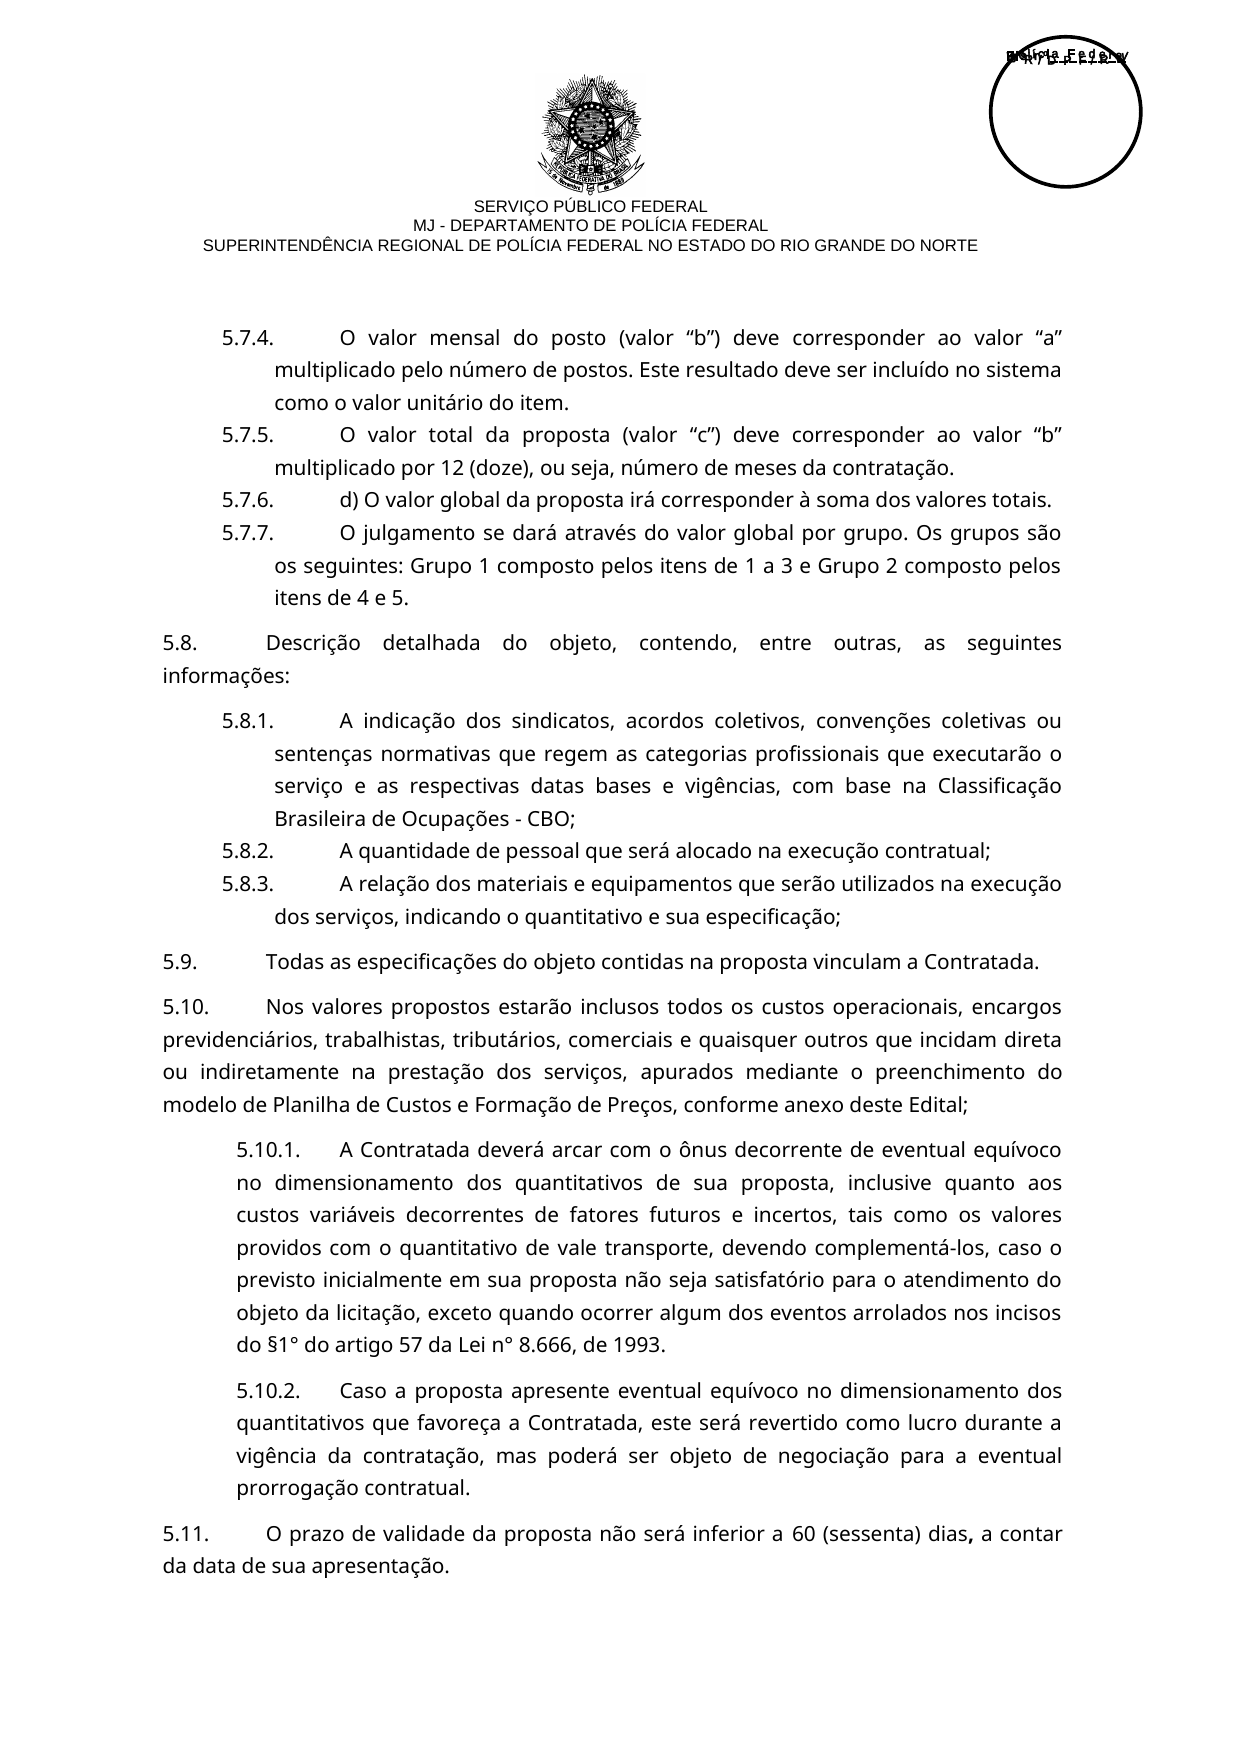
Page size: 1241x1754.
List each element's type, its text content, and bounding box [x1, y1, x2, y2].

list Nos valores propostos estarão inclusos todos os custos operacionais, encargos previdenciários, trabalhistas, tributários, comerciais e quaisquer outros que incidam direta ou indiretamente na prestação dos serviços, apurados mediante o preenchimento do modelo de Planilha de Custos e Formação de Preços, conforme anexo deste Edital; [162, 992, 1063, 1118]
list A quantidade de pessoal que será alocado na execução contratual; [222, 837, 1063, 865]
picture [535, 73, 646, 197]
list O valor total da proposta (valor “c”) deve corresponder ao valor “b” multiplicado por 12 (doze), ou seja, número de meses da contratação. [222, 420, 1063, 481]
list A relação dos materiais e equipamentos que serão utilizados na execução dos serviços, indicando o quantitativo e sua especificação; [222, 869, 1063, 930]
list Descrição detalhada do objeto, contendo, entre outras, as seguintes informações: [162, 628, 1063, 689]
list Caso a proposta apresente eventual equívoco no dimensionamento dos quantitativos que favoreça a Contratada, este será revertido como lucro durante a vigência da contratação, mas poderá ser objeto de negociação para a eventual prorrogação contratual. [236, 1376, 1063, 1502]
list A Contratada deverá arcar com o ônus decorrente de eventual equívoco no dimensionamento dos quantitativos de sua proposta, inclusive quanto aos custos variáveis decorrentes de fatores futuros e incertos, tais como os valores providos com o quantitativo de vale transporte, devendo complementá-los, caso o previsto inicialmente em sua proposta não seja satisfatório para o atendimento do objeto da licitação, exceto quando ocorrer algum dos eventos arrolados nos incisos do §1° do artigo 57 da Lei n° 8.666, de 1993. [236, 1135, 1063, 1359]
list d) O valor global da proposta irá corresponder à soma dos valores totais. [222, 486, 1063, 514]
list O julgamento se dará através do valor global por grupo. Os grupos são os seguintes: Grupo 1 composto pelos itens de 1 a 3 e Grupo 2 composto pelos itens de 4 e 5. [222, 518, 1063, 612]
list O prazo de validade da proposta não será inferior a 60 (sessenta) dias, a contar da data de sua apresentação. [162, 1519, 1063, 1580]
list Todas as especificações do objeto contidas na proposta vinculam a Contratada. [162, 947, 1063, 975]
list O valor mensal do posto (valor “b”) deve corresponder ao valor “a” multiplicado pelo número de postos. Este resultado deve ser incluído no sistema como o valor unitário do item. [222, 323, 1063, 416]
list A indicação dos sindicatos, acordos coletivos, convenções coletivas ou sentenças normativas que regem as categorias profissionais que executarão o serviço e as respectivas datas bases e vigências, com base na Classificação Brasileira de Ocupações - CBO; [222, 706, 1063, 832]
